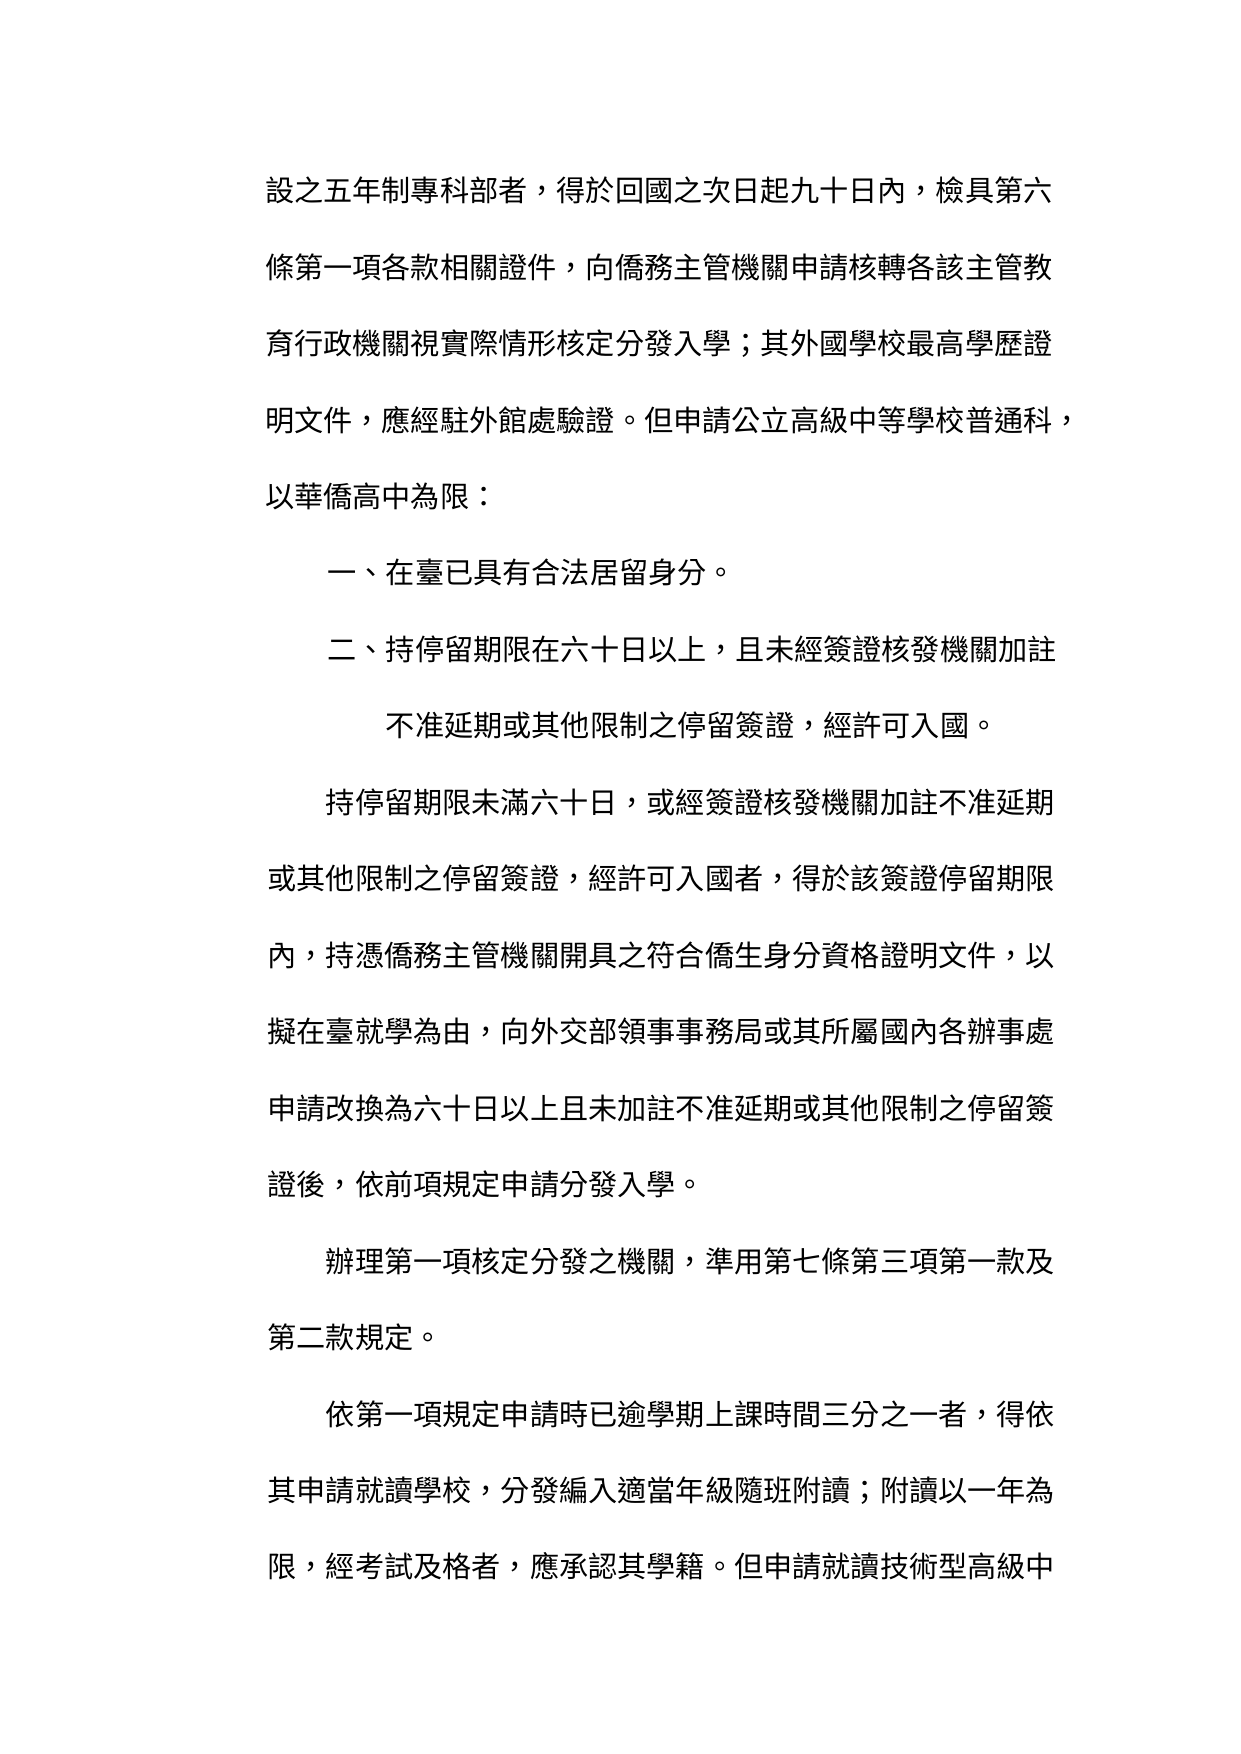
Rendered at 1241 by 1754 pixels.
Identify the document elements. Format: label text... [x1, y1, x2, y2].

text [177, 151, 1063, 533]
text 持停留期限未滿六十日，或經簽證核發機關加註不准延期或其他限制之停留簽證，經許可入國者，得於該簽證停留期限內，持憑僑務主管機關開具之符合僑生身分資格證明文件，以擬在臺就學為由，向外交部領事事務局或其所屬國內各辦事處申請改換為六十日以上且未加註不准延期或其他限制之停留簽證後，依前項規定申請分發入學。 [267, 762, 1063, 1221]
text 二、持停留期限在六十日以上，且未經簽證核發機關加註不准延期或其他限制之停留簽證，經許可入國。 [327, 609, 1063, 762]
text 辦理第一項核定分發之機關，準用第七條第三項第一款及第二款規定。 [267, 1221, 1063, 1374]
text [267, 1374, 1063, 1603]
text 一、在臺已具有合法居留身分。 [327, 533, 1063, 609]
